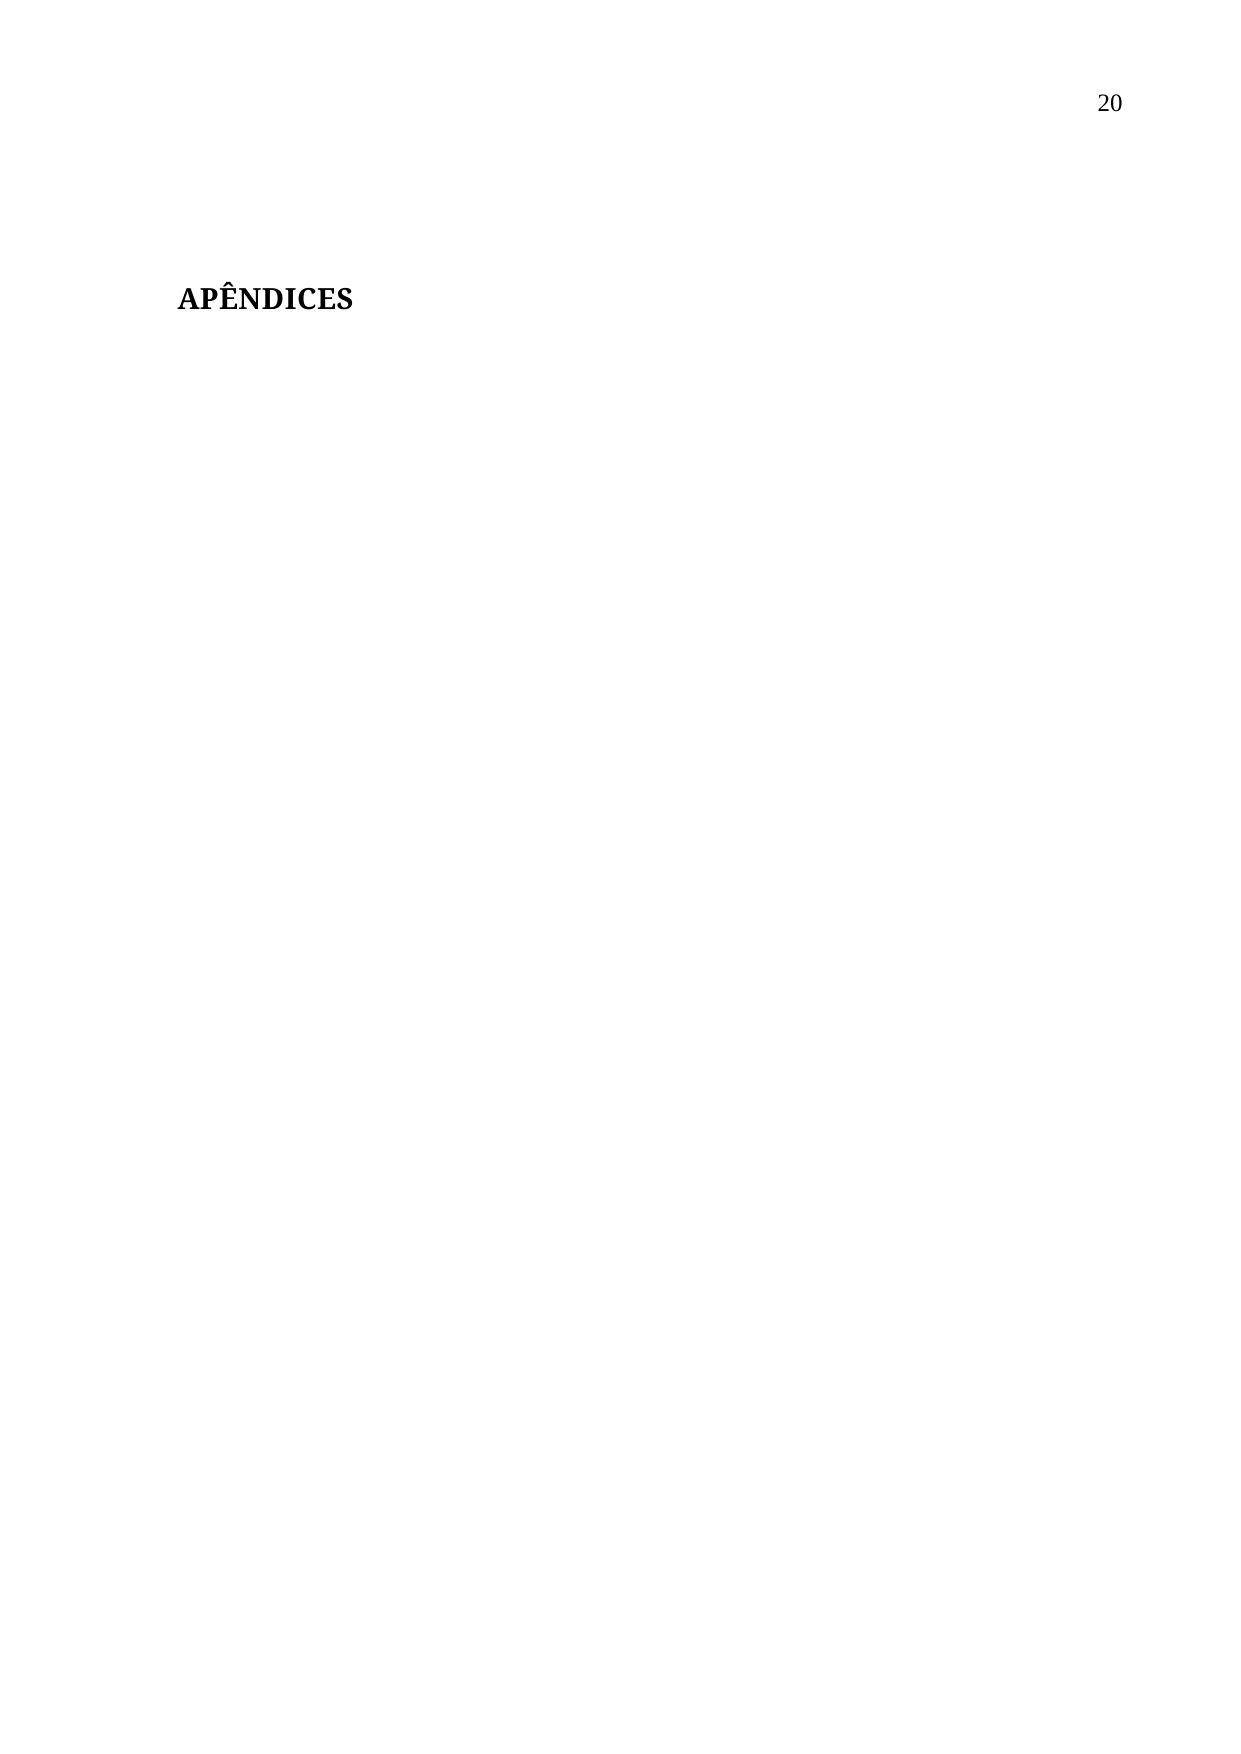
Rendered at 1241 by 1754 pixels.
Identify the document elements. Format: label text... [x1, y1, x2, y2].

subtitle APÊNDICES [177, 278, 1122, 318]
